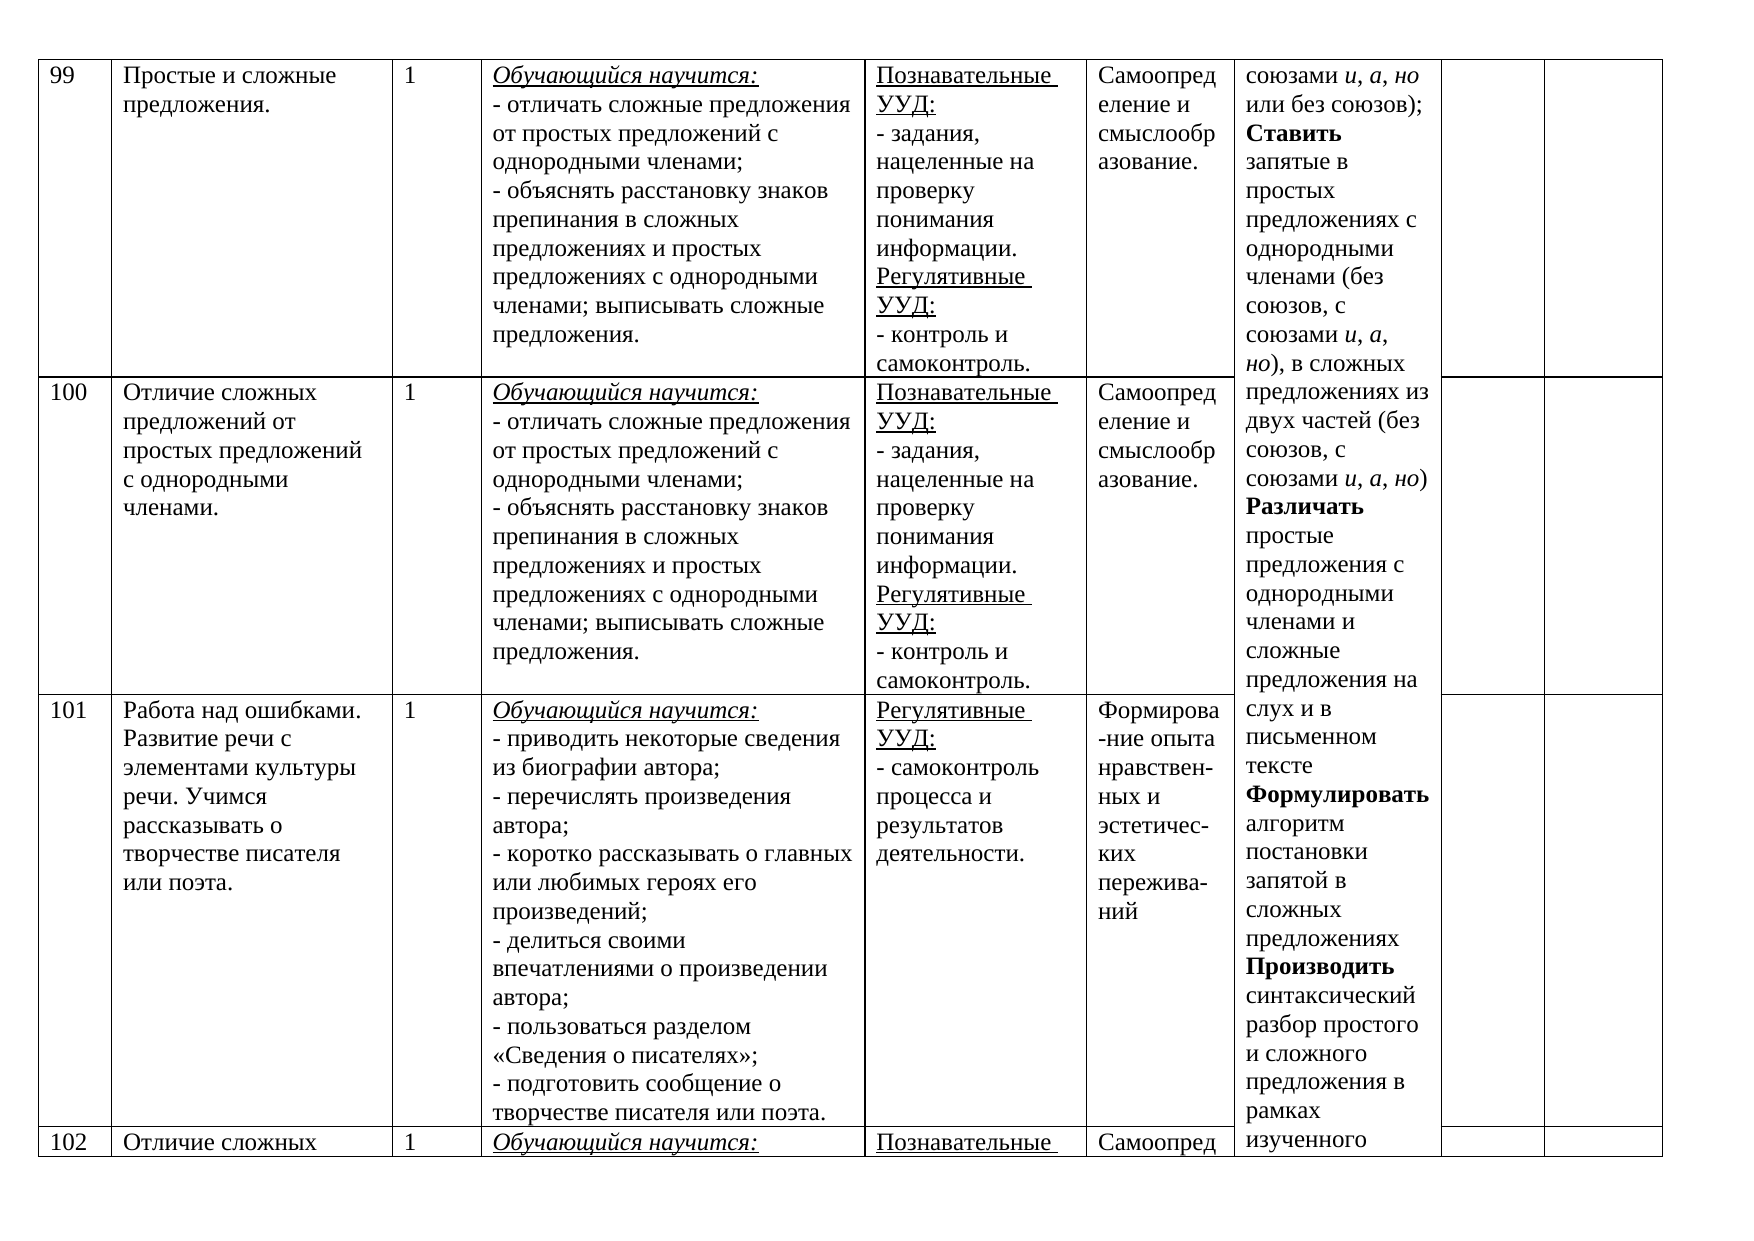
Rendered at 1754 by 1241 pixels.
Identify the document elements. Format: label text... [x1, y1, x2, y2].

table_cell Отличие сложных предложений от простых предложений с однородными членами. [112, 378, 392, 694]
table_cell Простые и сложные предложения. [112, 60, 392, 376]
table_cell Регулятивные УУД: - самоконтроль процесса и результатов деятельности. [866, 695, 1086, 1126]
table_cell 102 [39, 1127, 111, 1156]
table_cell [1545, 1127, 1662, 1156]
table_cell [1087, 60, 1234, 376]
table_cell Познавательные УУД: - задания, нацеленные на проверку понимания информации. Регулятивные УУД: - контроль и самоконтроль. [866, 60, 1086, 376]
table_cell [1545, 60, 1662, 376]
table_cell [482, 1127, 864, 1156]
table_cell Работа над ошибками. Развитие речи с элементами культуры речи. Учимся рассказывать о творчестве писателя или поэта. [112, 695, 392, 1126]
table_cell [1545, 695, 1662, 1126]
table_cell [1442, 60, 1544, 376]
table_cell [1545, 378, 1662, 694]
table_cell Познавательные УУД: - задания, нацеленные на проверку понимания информации. Регулятивные УУД: - контроль и самоконтроль. [866, 378, 1086, 694]
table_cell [1087, 1127, 1234, 1156]
table_cell [1442, 695, 1544, 1126]
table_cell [1235, 60, 1441, 1156]
table_cell 1 [393, 60, 481, 376]
table_cell Самоопределение и смыслообразование. [1087, 378, 1234, 694]
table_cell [112, 1127, 392, 1156]
table_cell 99 [39, 60, 111, 376]
table_cell 100 [39, 378, 111, 694]
table_cell [1442, 378, 1544, 694]
table_cell [1442, 1127, 1544, 1156]
table_cell 1 [393, 695, 481, 1126]
table_cell Обучающийся научится: - приводить некоторые сведения из биографии автора; - перечислять произведения автора; - коротко рассказывать о главных или любимых героях его произведений; - делиться своими впечатлениями о произведении автора; - пользоваться разделом «Сведения о писателях»; - подготовить сообщение о творчестве писателя или поэта. [482, 695, 864, 1126]
table_cell 1 [393, 378, 481, 694]
table_cell 101 [39, 695, 111, 1126]
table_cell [866, 1127, 1086, 1156]
table_cell Формирова-ние опыта нравствен-ных и эстетичес-ких пережива-ний [1087, 695, 1234, 1126]
table_cell 1 [393, 1127, 481, 1156]
